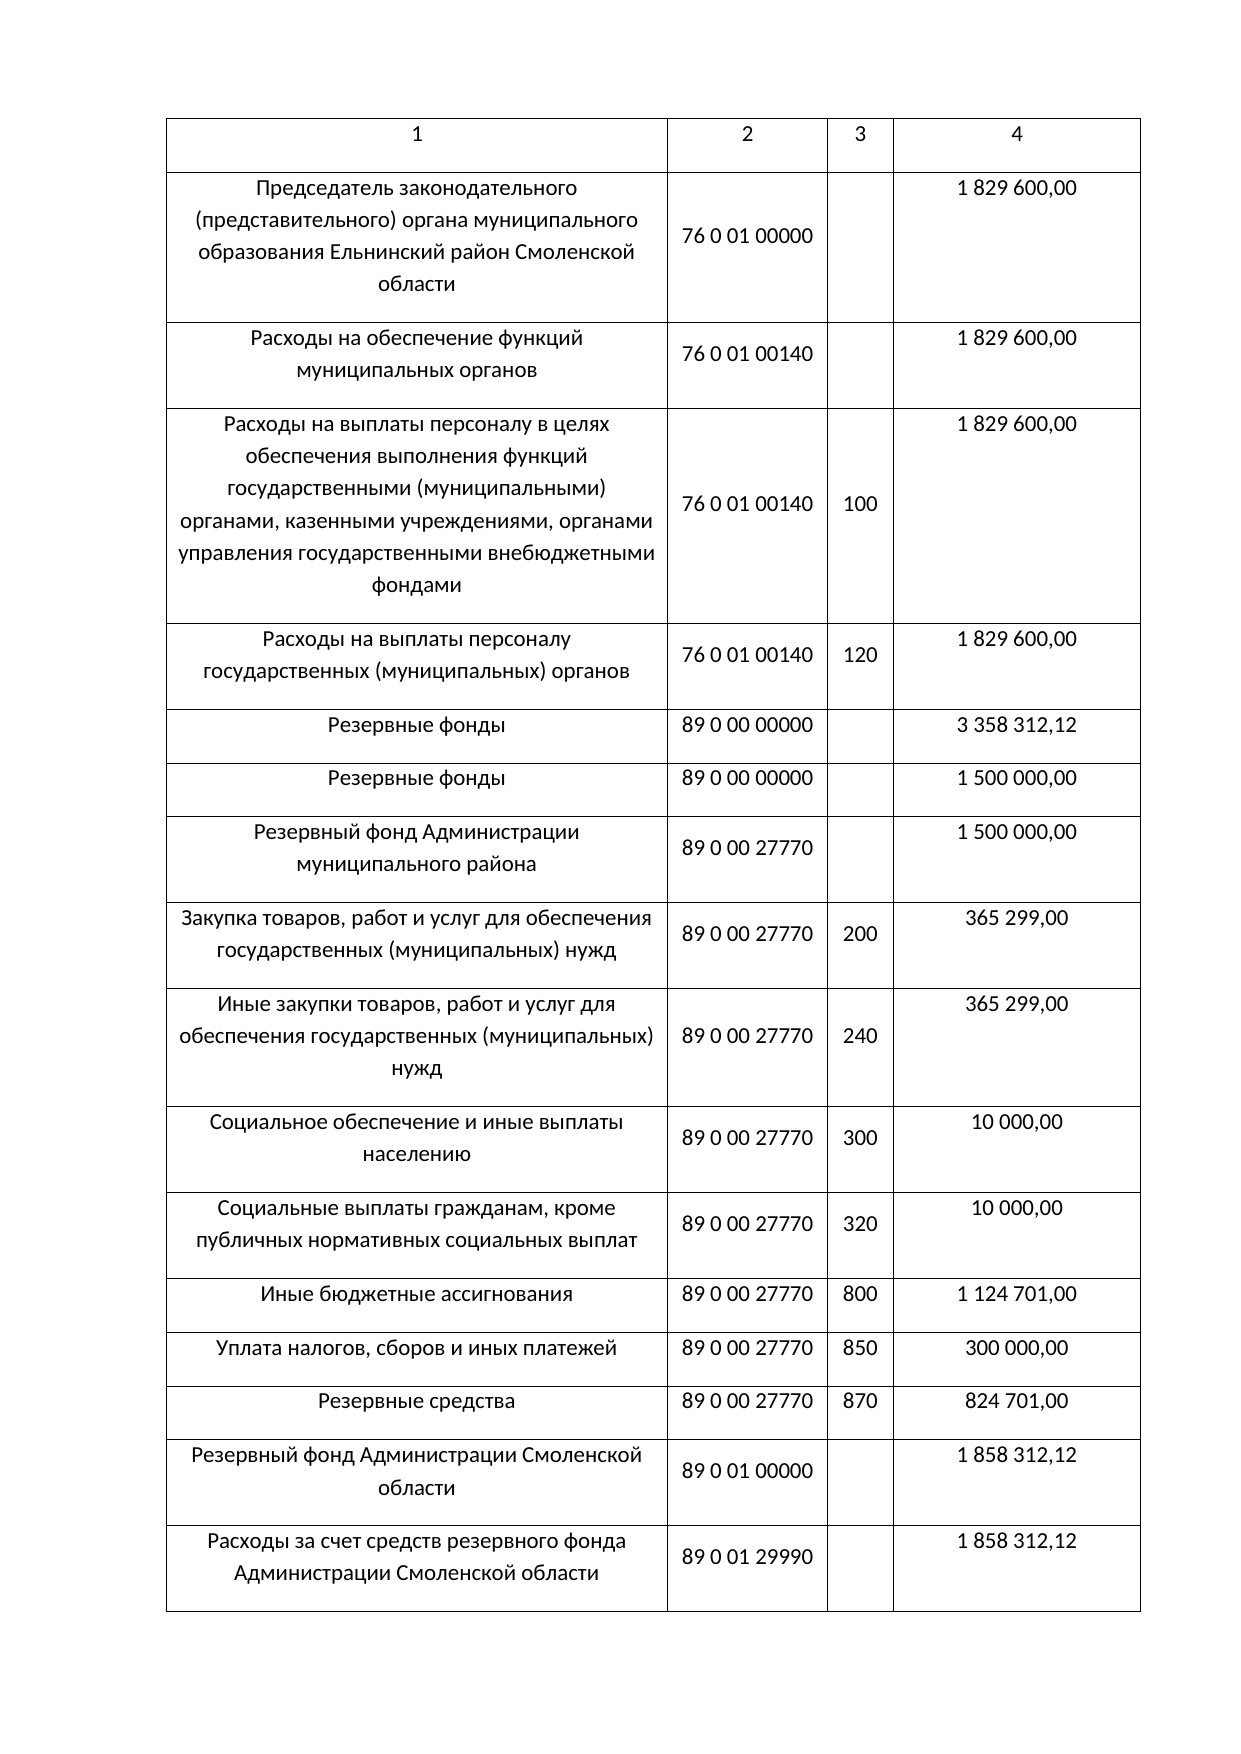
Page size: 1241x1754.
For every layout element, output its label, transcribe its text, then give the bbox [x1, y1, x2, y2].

table_cell Социальные выплаты гражданам, кроме публичных нормативных социальных выплат [167, 1193, 667, 1278]
table_cell Резервные средства [167, 1387, 667, 1439]
table_cell 10 000,00 [894, 1193, 1140, 1278]
table_cell [828, 817, 893, 902]
table_cell 1 829 600,00 [894, 624, 1140, 709]
table_cell 120 [828, 624, 893, 709]
table_cell 365 299,00 [894, 903, 1140, 988]
table_cell 1 829 600,00 [894, 173, 1140, 322]
table_cell 89 0 00 27770 [668, 817, 827, 902]
table_cell 76 0 01 00140 [668, 409, 827, 623]
table_cell Социальное обеспечение и иные выплаты населению [167, 1107, 667, 1192]
table_cell Председатель законодательного (представительного) органа муниципального образования Ельнинский район Смоленской области [167, 173, 667, 322]
table_cell Уплата налогов, сборов и иных платежей [167, 1333, 667, 1386]
table_cell 89 0 00 27770 [668, 903, 827, 988]
table_cell 850 [828, 1333, 893, 1386]
table_cell 89 0 00 27770 [668, 1333, 827, 1386]
table_cell 300 000,00 [894, 1333, 1140, 1386]
table_cell 365 299,00 [894, 989, 1140, 1106]
table_cell Расходы на обеспечение функций муниципальных органов [167, 323, 667, 408]
table_header 4 [894, 119, 1140, 172]
table_cell Иные закупки товаров, работ и услуг для обеспечения государственных (муниципальных) нужд [167, 989, 667, 1106]
table_cell Расходы за счет средств резервного фонда Администрации Смоленской области [167, 1526, 667, 1611]
table_cell 76 0 01 00000 [668, 173, 827, 322]
table_cell 89 0 01 29990 [668, 1526, 827, 1611]
table_cell 1 829 600,00 [894, 409, 1140, 623]
table_cell 89 0 00 00000 [668, 710, 827, 762]
table_cell 824 701,00 [894, 1387, 1140, 1439]
table_cell 320 [828, 1193, 893, 1278]
table_cell Закупка товаров, работ и услуг для обеспечения государственных (муниципальных) нужд [167, 903, 667, 988]
table_cell 1 500 000,00 [894, 764, 1140, 816]
table_cell [828, 173, 893, 322]
table_cell 89 0 00 27770 [668, 1107, 827, 1192]
table_cell [828, 710, 893, 762]
table_cell Расходы на выплаты персоналу государственных (муниципальных) органов [167, 624, 667, 709]
table_cell 1 500 000,00 [894, 817, 1140, 902]
table_cell [828, 764, 893, 816]
table_cell Иные бюджетные ассигнования [167, 1279, 667, 1332]
table_cell 300 [828, 1107, 893, 1192]
table_cell 76 0 01 00140 [668, 323, 827, 408]
table_cell Расходы на выплаты персоналу в целях обеспечения выполнения функций государственными (муниципальными) органами, казенными учреждениями, органами управления государственными внебюджетными фондами [167, 409, 667, 623]
table_cell 76 0 01 00140 [668, 624, 827, 709]
table_cell 1 858 312,12 [894, 1526, 1140, 1611]
table_header 1 [167, 119, 667, 172]
table_cell 89 0 00 27770 [668, 1279, 827, 1332]
table_cell 89 0 00 27770 [668, 989, 827, 1106]
table_cell 89 0 00 27770 [668, 1193, 827, 1278]
table_cell 89 0 00 00000 [668, 764, 827, 816]
table_cell 100 [828, 409, 893, 623]
table_cell 1 124 701,00 [894, 1279, 1140, 1332]
table_cell 89 0 01 00000 [668, 1440, 827, 1525]
table_cell 870 [828, 1387, 893, 1439]
table_cell 89 0 00 27770 [668, 1387, 827, 1439]
table_cell Резервные фонды [167, 710, 667, 762]
table_cell Резервные фонды [167, 764, 667, 816]
table_cell [828, 1526, 893, 1611]
table_cell 200 [828, 903, 893, 988]
table_cell Резервный фонд Администрации Смоленской области [167, 1440, 667, 1525]
table_cell 800 [828, 1279, 893, 1332]
table_cell [828, 1440, 893, 1525]
table_header 3 [828, 119, 893, 172]
table_cell [828, 323, 893, 408]
table_cell 3 358 312,12 [894, 710, 1140, 762]
table_cell 1 858 312,12 [894, 1440, 1140, 1525]
table_cell 10 000,00 [894, 1107, 1140, 1192]
table_cell 1 829 600,00 [894, 323, 1140, 408]
table_header 2 [668, 119, 827, 172]
table_cell Резервный фонд Администрации муниципального района [167, 817, 667, 902]
table_cell 240 [828, 989, 893, 1106]
